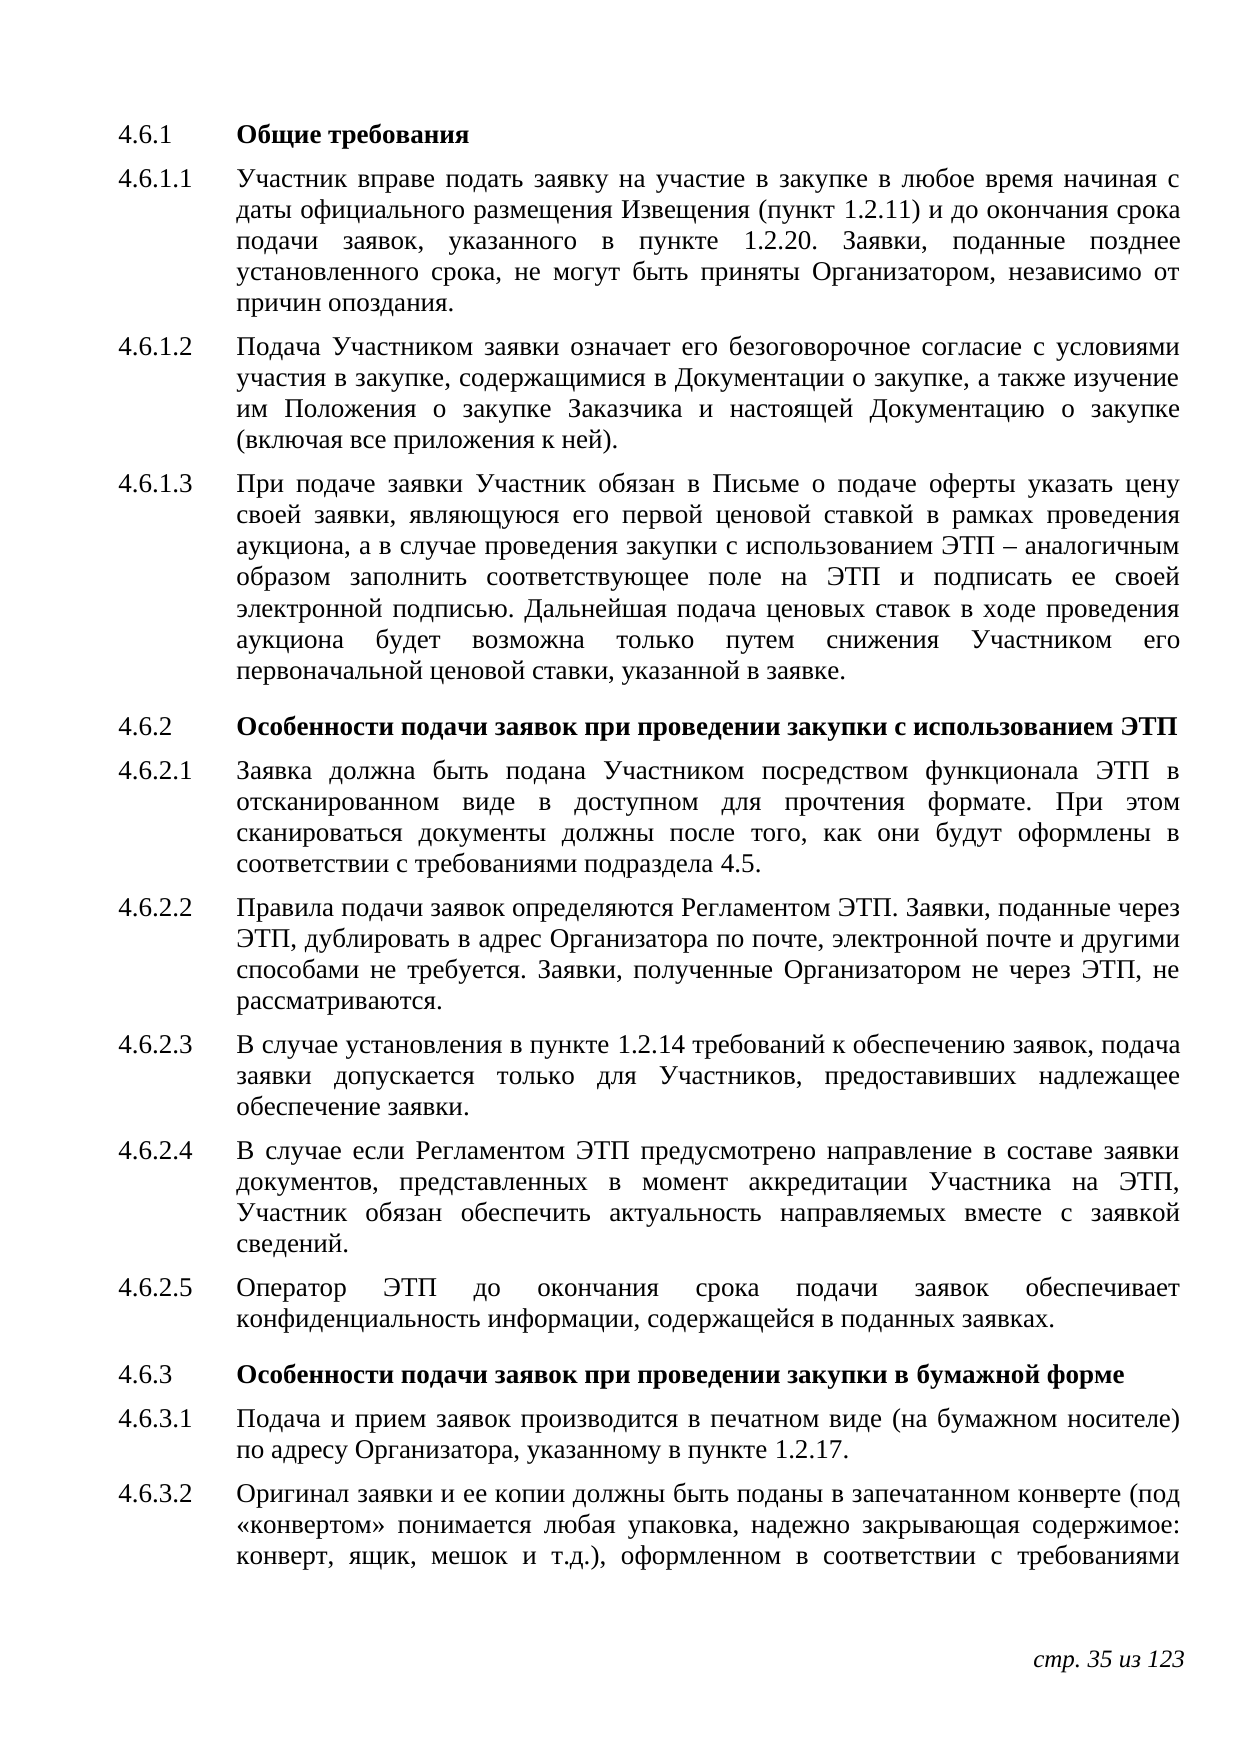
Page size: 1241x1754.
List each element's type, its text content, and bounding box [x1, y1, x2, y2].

text Особенности подачи заявок при проведении закупки с использованием ЭТП [118, 710, 1181, 741]
list Правила подачи заявок определяются Регламентом ЭТП. Заявки, поданные через ЭТП, дублировать в адрес Организатора по почте, электронной почте и другими способами не требуется. Заявки, полученные Организатором не через ЭТП, не рассматриваются. [118, 891, 1181, 1015]
list Подача и прием заявок производится в печатном виде (на бумажном носителе) по адресу Организатора, указанному в пункте 1.2.17. [118, 1402, 1181, 1464]
list Оператор ЭТП до окончания срока подачи заявок обеспечивает конфиденциальность информации, содержащейся в поданных заявках. [118, 1271, 1181, 1333]
text Общие требования [118, 118, 1181, 149]
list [118, 1477, 1181, 1570]
text При подаче заявки Участник обязан в Письме о подаче оферты указать цену своей заявки, являющуюся его первой ценовой ставкой в рамках проведения аукциона, а в случае проведения закупки с использованием ЭТП – аналогичным образом заполнить соответствующее поле на ЭТП и подписать ее своей электронной подписью. Дальнейшая подача ценовых ставок в ходе проведения аукциона будет возможна только путем снижения Участником его первоначальной ценовой ставки, указанной в заявке. [118, 467, 1181, 685]
list В случае установления в пункте 1.2.14 требований к обеспечению заявок, подача заявки допускается только для Участников, предоставивших надлежащее обеспечение заявки. [118, 1028, 1181, 1121]
list Участник вправе подать заявку на участие в закупке в любое время начиная с даты официального размещения Извещения (пункт 1.2.11) и до окончания срока подачи заявок, указанного в пункте 1.2.20. Заявки, поданные позднее установленного срока, не могут быть приняты Организатором, независимо от причин опоздания. [118, 162, 1181, 317]
list Подача Участником заявки означает его безоговорочное согласие с условиями участия в закупке, содержащимися в Документации о закупке, а также изучение им Положения о закупке Заказчика и настоящей Документацию о закупке (включая все приложения к ней). [118, 330, 1181, 454]
text Особенности подачи заявок при проведении закупки в бумажной форме [118, 1358, 1181, 1389]
list Заявка должна быть подана Участником посредством функционала ЭТП в отсканированном виде в доступном для прочтения формате. При этом сканироваться документы должны после того, как они будут оформлены в соответствии с требованиями подраздела 4.5. [118, 754, 1181, 878]
list В случае если Регламентом ЭТП предусмотрено направление в составе заявки документов, представленных в момент аккредитации Участника на ЭТП, Участник обязан обеспечить актуальность направляемых вместе с заявкой сведений. [118, 1134, 1181, 1258]
